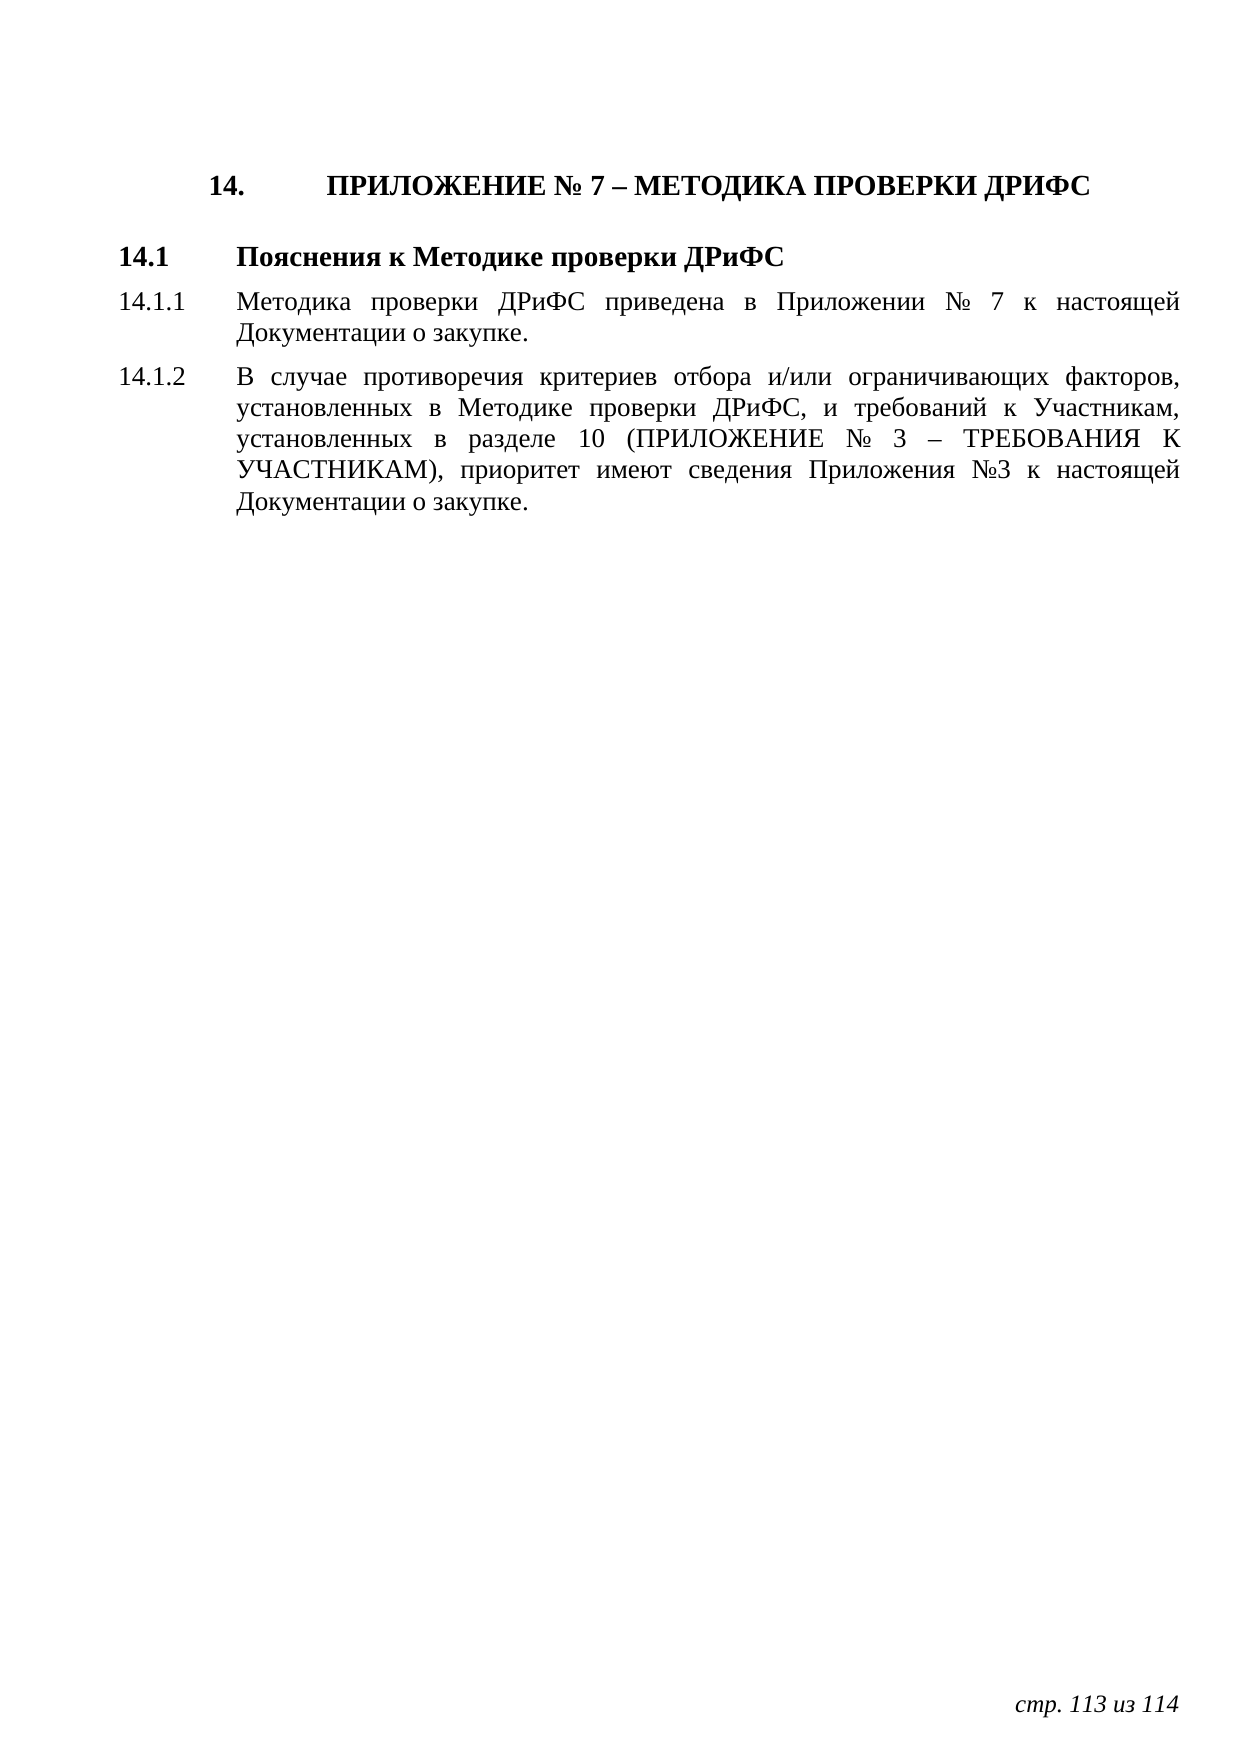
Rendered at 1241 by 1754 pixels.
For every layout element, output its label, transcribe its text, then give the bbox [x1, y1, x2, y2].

list В случае противоречия критериев отбора и/или ограничивающих факторов, установленных в Методике проверки ДРиФС, и требований к Участникам, установленных в разделе 10 (ПРИЛОЖЕНИЕ № 3 – ТРЕБОВАНИЯ К УЧАСТНИКАМ), приоритет имеют сведения Приложения №3 к настоящей Документации о закупке. [118, 360, 1181, 516]
list Методика проверки ДРиФС приведена в Приложении № 7 к настоящей Документации о закупке. [118, 285, 1181, 347]
subtitle Пояснения к Методике проверки ДРиФС [118, 239, 1181, 273]
subtitle ПРИЛОЖЕНИЕ № 7 – МЕТОДИКА ПРОВЕРКИ ДРИФС [118, 168, 1181, 202]
